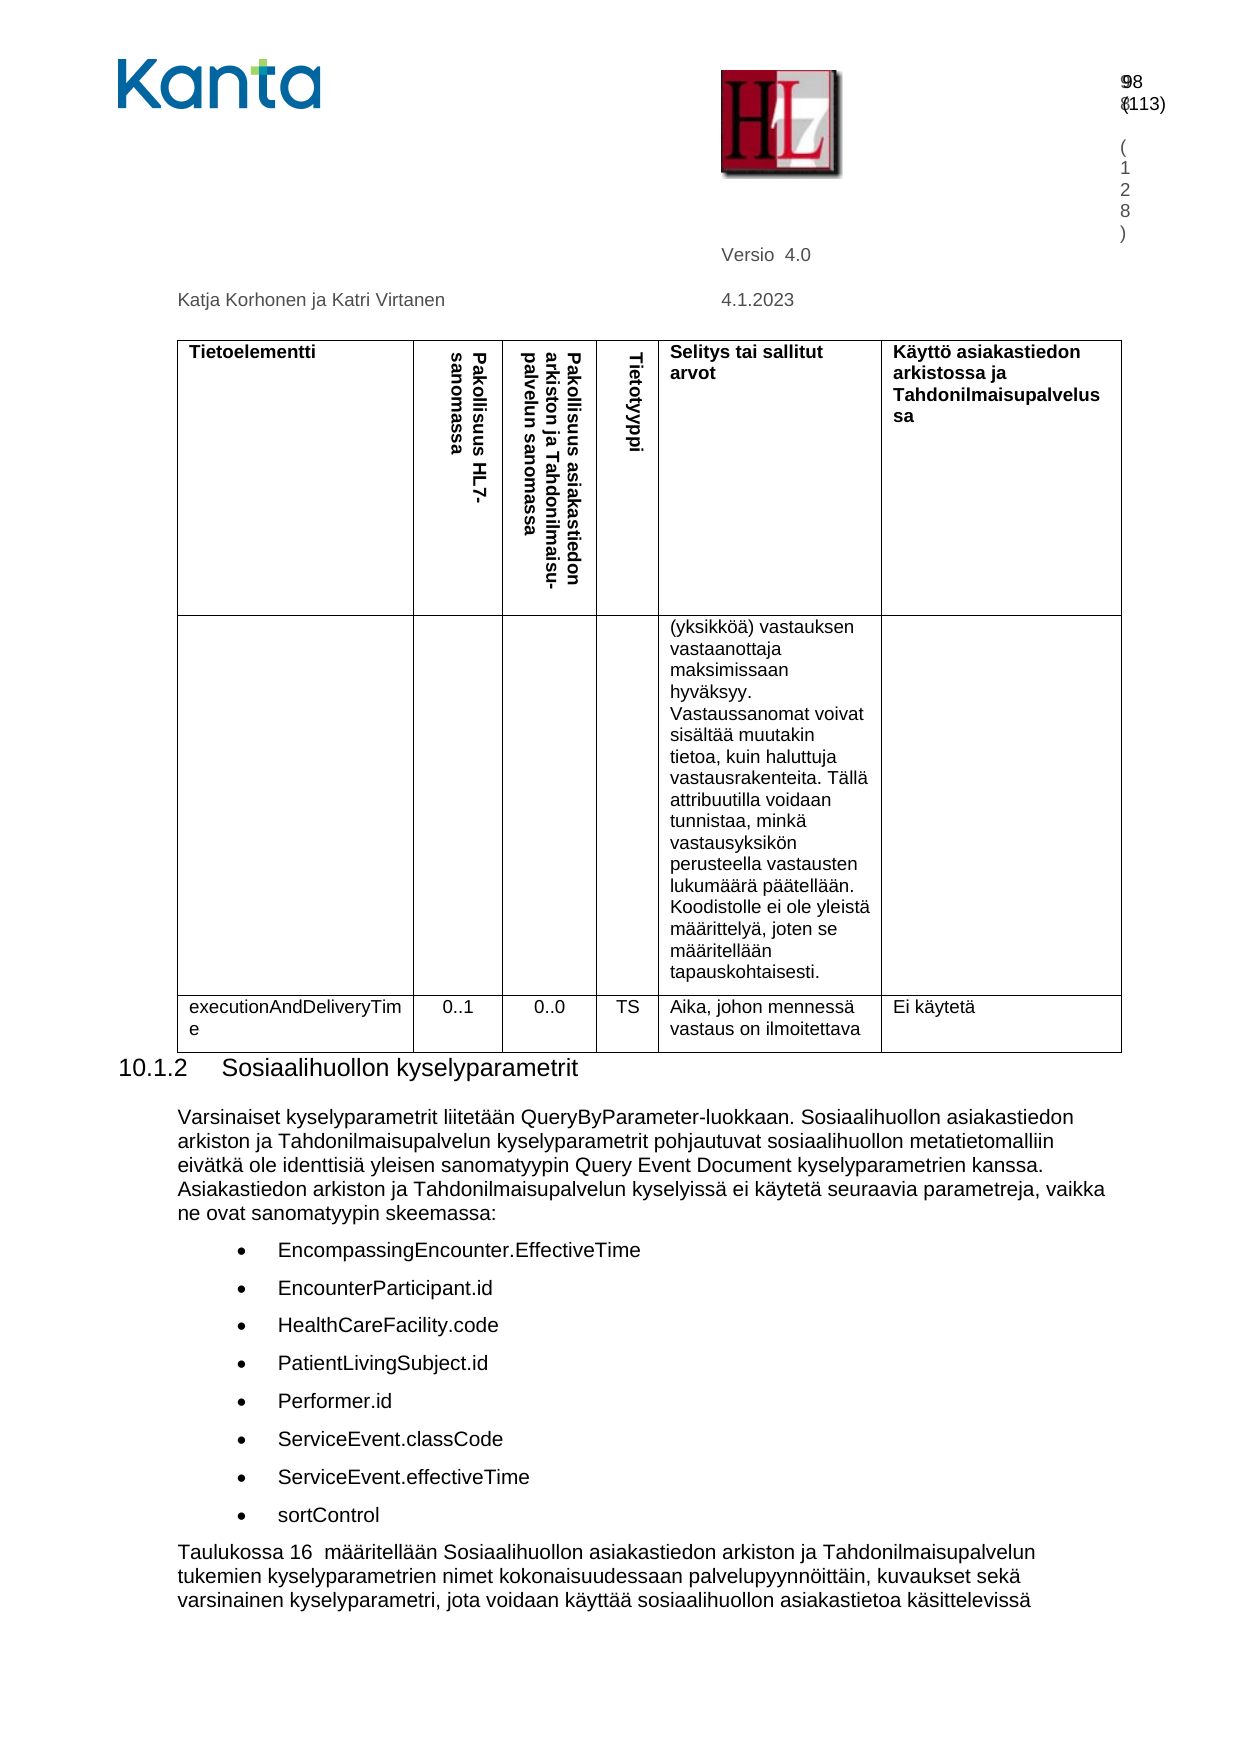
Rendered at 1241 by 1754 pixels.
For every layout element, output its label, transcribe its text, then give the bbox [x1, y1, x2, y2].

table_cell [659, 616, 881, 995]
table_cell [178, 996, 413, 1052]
list sortControl [236, 1502, 1122, 1528]
picture [118, 59, 321, 109]
list EncompassingEncounter.EffectiveTime [236, 1237, 1122, 1262]
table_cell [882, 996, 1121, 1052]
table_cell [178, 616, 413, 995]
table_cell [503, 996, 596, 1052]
picture [721, 70, 844, 179]
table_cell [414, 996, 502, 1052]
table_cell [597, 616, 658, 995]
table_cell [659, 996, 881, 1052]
list HealthCareFacility.code [236, 1313, 1122, 1338]
list Performer.id [236, 1388, 1122, 1414]
list ServiceEvent.classCode [236, 1426, 1122, 1452]
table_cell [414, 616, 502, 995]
list EncounterParticipant.id [236, 1275, 1122, 1300]
list ServiceEvent.effectiveTime [236, 1464, 1122, 1490]
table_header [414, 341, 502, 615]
subtitle Sosiaalihuollon kyselyparametrit [118, 1053, 1122, 1082]
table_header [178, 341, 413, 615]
list PatientLivingSubject.id [236, 1351, 1122, 1376]
text Varsinaiset kyselyparametrit liitetään QueryByParameter-luokkaan. Sosiaalihuollon asiakastiedon arkiston ja Tahdonilmaisupalvelun kyselyparametrit pohjautuvat sosiaalihuollon metatietomalliin eivätkä ole identtisiä yleisen sanomatyypin Query Event Document kyselyparametrien kanssa. Asiakastiedon arkiston ja Tahdonilmaisupalvelun kyselyissä ei käytetä seuraavia parametreja, vaikka ne ovat sanomatyypin skeemassa: [177, 1104, 1122, 1224]
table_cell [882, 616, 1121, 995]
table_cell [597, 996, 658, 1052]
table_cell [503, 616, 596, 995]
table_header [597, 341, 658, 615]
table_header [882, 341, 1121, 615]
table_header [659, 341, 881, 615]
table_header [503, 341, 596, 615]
